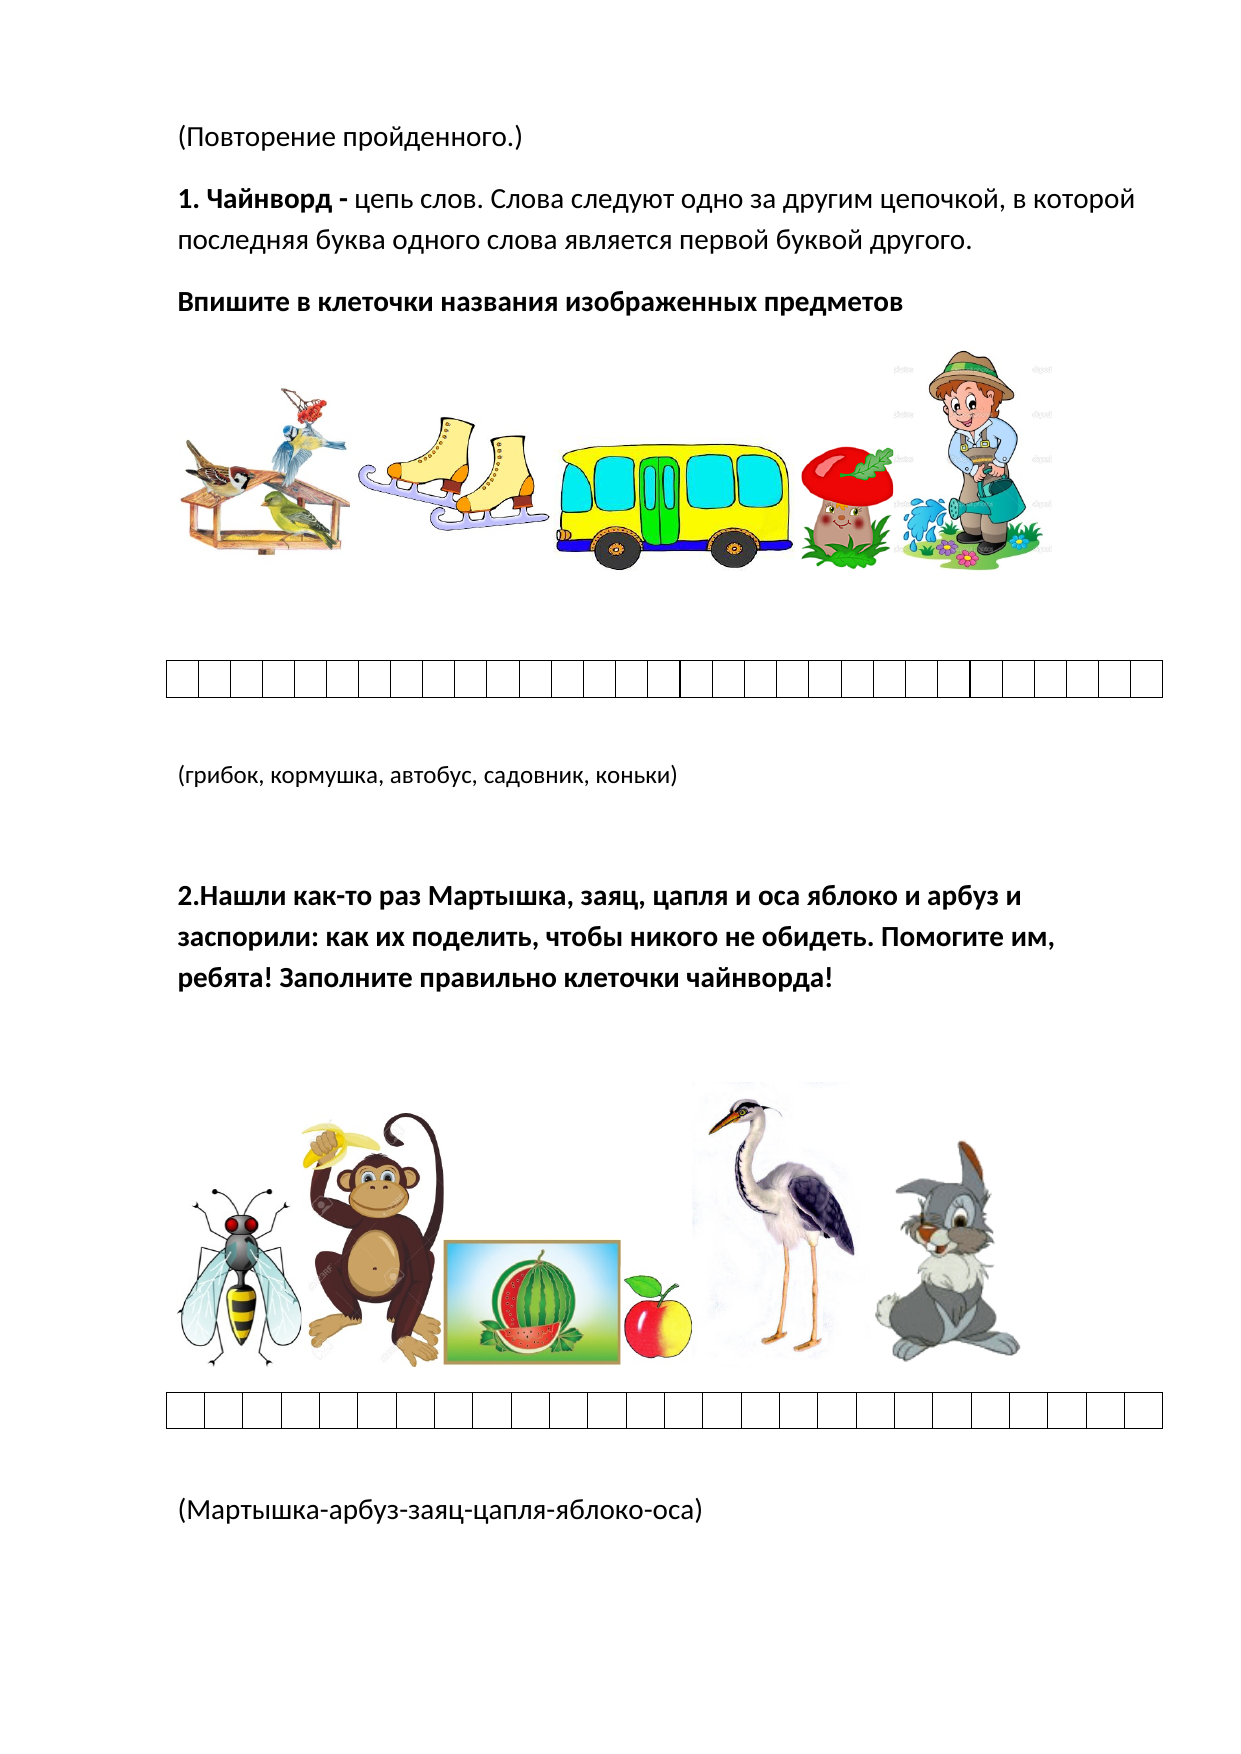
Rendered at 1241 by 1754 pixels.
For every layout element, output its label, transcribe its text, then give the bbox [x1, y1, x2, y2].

table_header [809, 661, 841, 697]
table_header [473, 1393, 511, 1428]
table_header [681, 661, 712, 697]
table_header [205, 1393, 242, 1428]
table_header [167, 661, 198, 697]
table_header [423, 661, 454, 697]
table_header [263, 661, 294, 697]
table_header [359, 661, 390, 697]
table_header [713, 661, 744, 697]
table_header [435, 1393, 472, 1428]
table_header [295, 661, 326, 697]
table_header [1048, 1393, 1086, 1428]
table_header [1010, 1393, 1047, 1428]
table_header [933, 1393, 971, 1428]
table_header [327, 661, 358, 697]
table_header [231, 661, 262, 697]
picture [177, 344, 1052, 574]
table_header [1087, 1393, 1124, 1428]
table_header [895, 1393, 932, 1428]
table_header [391, 661, 422, 697]
table_header [1003, 661, 1034, 697]
table_header [1125, 1393, 1162, 1428]
table_header [703, 1393, 741, 1428]
table_header [874, 661, 905, 697]
table_header [397, 1393, 434, 1428]
table_header [512, 1393, 549, 1428]
table_header [584, 661, 615, 697]
table_header [455, 661, 486, 697]
table_header [972, 1393, 1009, 1428]
table_header [842, 661, 873, 697]
table_header [938, 661, 969, 697]
table_header [971, 661, 1002, 697]
table_header [199, 661, 230, 697]
table_header [780, 1393, 817, 1428]
text (Повторение пройденного.) [177, 118, 1152, 154]
table_header [1035, 661, 1066, 697]
table_header [520, 661, 551, 697]
table_header [665, 1393, 702, 1428]
table_header [167, 1393, 204, 1428]
table_header [1067, 661, 1098, 697]
table_header [550, 1393, 587, 1428]
text Впишите в клеточки названия изображенных предметов [177, 283, 1152, 318]
table_header [588, 1393, 626, 1428]
table_header [487, 661, 519, 697]
picture [177, 1082, 1027, 1367]
table_header [1099, 661, 1130, 697]
table_header [857, 1393, 894, 1428]
table_header [243, 1393, 281, 1428]
table_header [648, 661, 679, 697]
table_header [1131, 661, 1162, 697]
table_header [742, 1393, 779, 1428]
table_header [282, 1393, 319, 1428]
table_header [616, 661, 647, 697]
text (грибок, кормушка, автобус, садовник, коньки) [177, 759, 1152, 790]
table_header [745, 661, 776, 697]
text 2.Нашли как-то раз Мартышка, заяц, цапля и оса яблоко и арбуз и заспорили: как их поделить, чтобы никого не обидеть. Помогите им, ребята! Заполните правильно клеточки чайнворда! [177, 877, 1152, 995]
text 1. Чайнворд - цепь слов. Слова следуют одно за другим цепочкой, в которой последняя буква одного слова является первой буквой другого. [177, 180, 1152, 256]
table_header [906, 661, 937, 697]
table_header [627, 1393, 664, 1428]
text (Мартышка-арбуз-заяц-цапля-яблоко-оса) [177, 1491, 1152, 1527]
table_header [320, 1393, 357, 1428]
table_header [552, 661, 583, 697]
table_header [358, 1393, 396, 1428]
table_header [818, 1393, 856, 1428]
table_header [777, 661, 808, 697]
